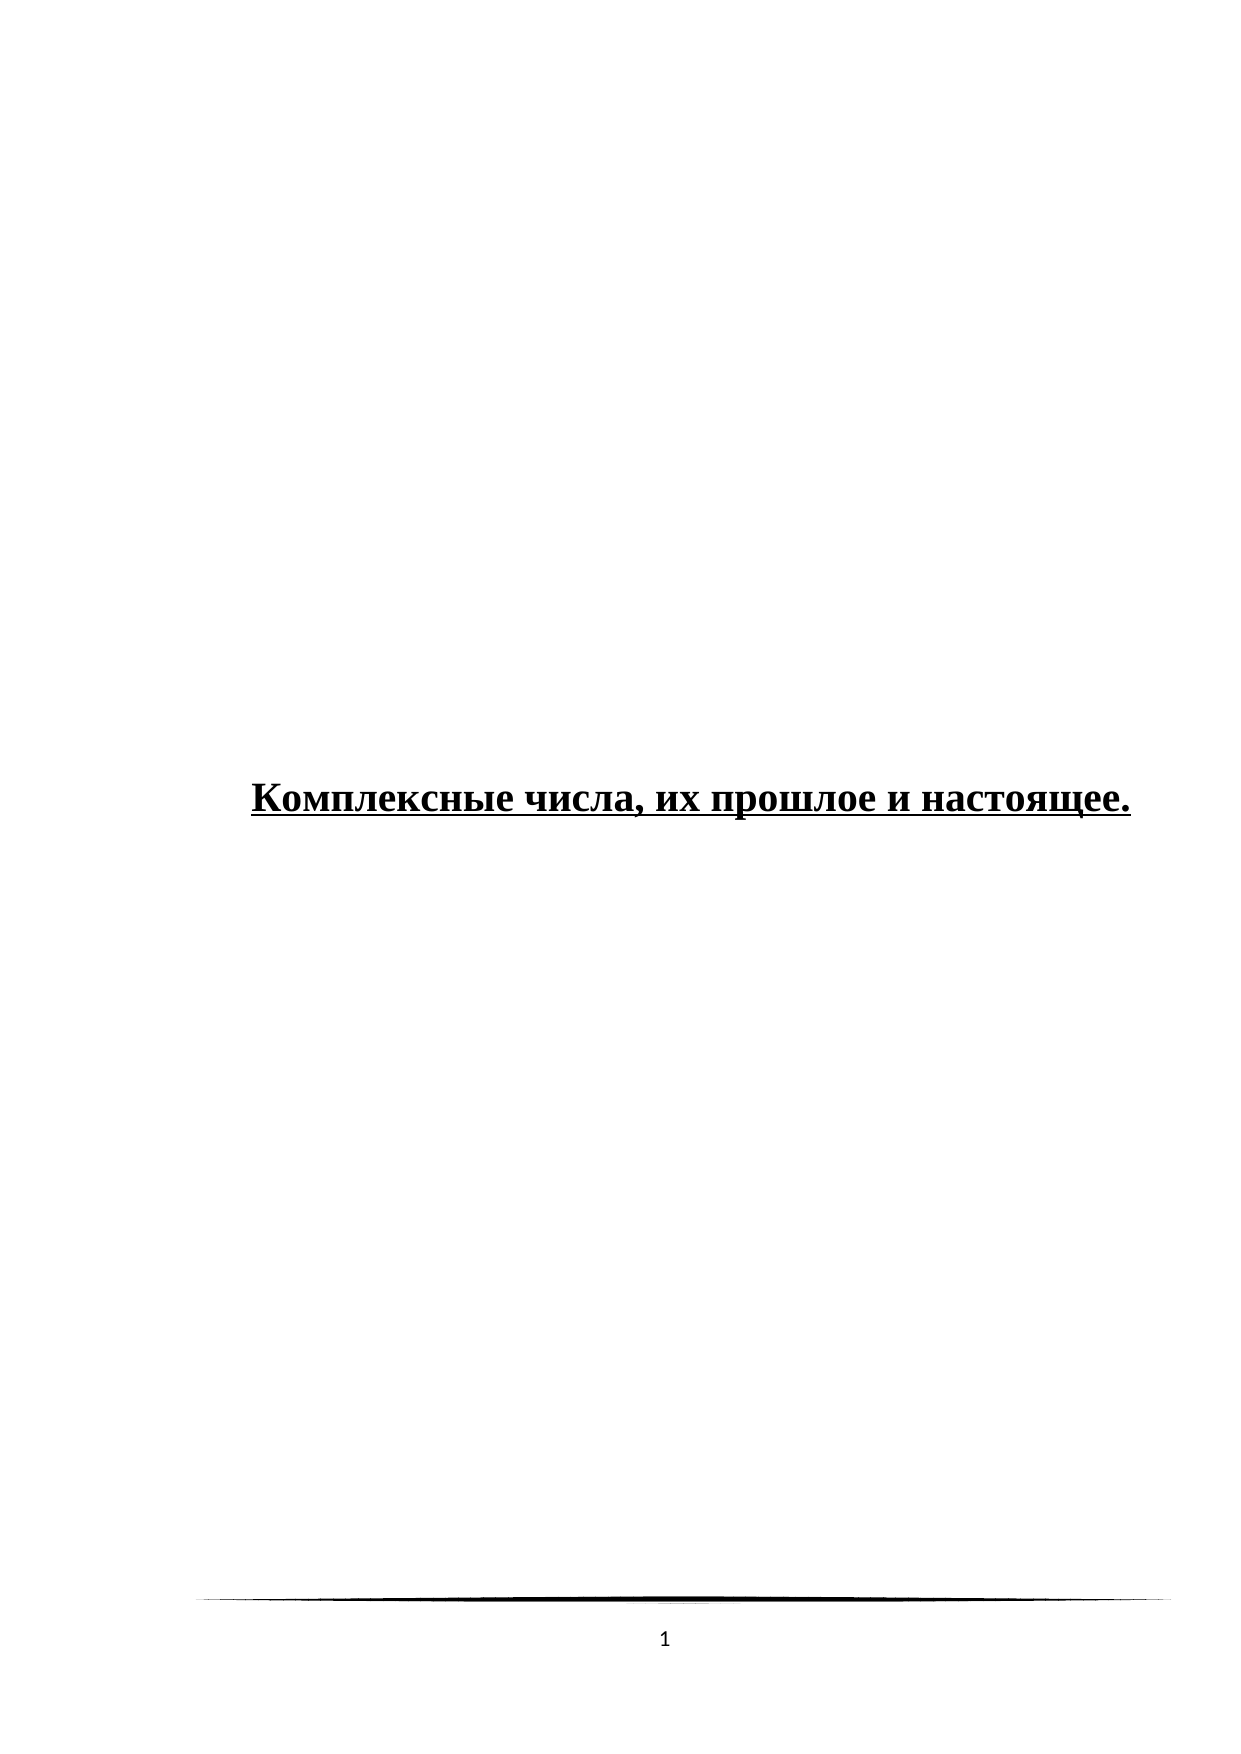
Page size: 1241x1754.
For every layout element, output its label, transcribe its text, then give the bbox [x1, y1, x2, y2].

picture [195, 1595, 1172, 1604]
text Комплексные числа, их прошлое и настоящее. [177, 772, 1152, 820]
